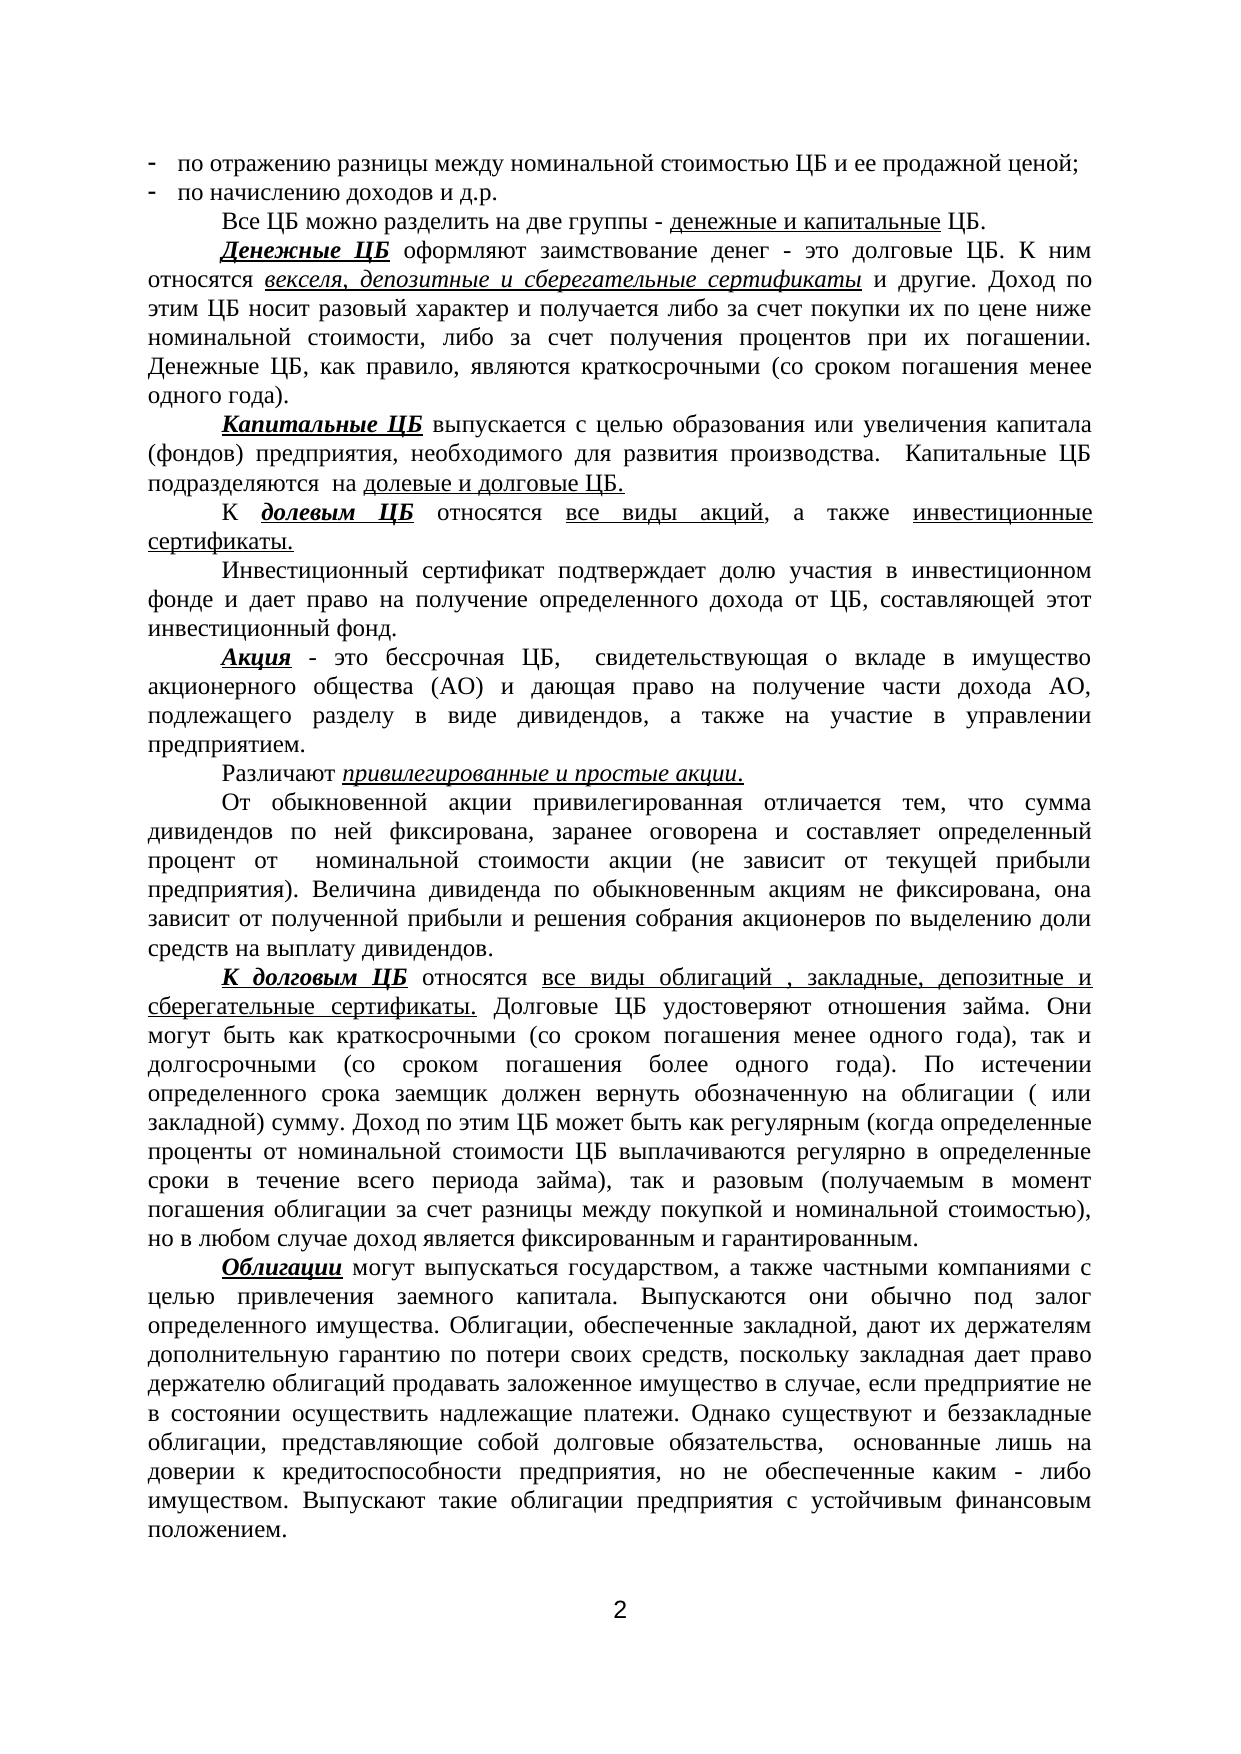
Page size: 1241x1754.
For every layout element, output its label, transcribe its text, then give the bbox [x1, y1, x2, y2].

text Инвестиционный сертификат подтверждает долю участия в инвестиционном фонде и дает право на получение определенного дохода от ЦБ, составляющей этот инвестиционный фонд. [148, 554, 1092, 642]
text Акция - это бессрочная ЦБ, свидетельствующая о вкладе в имущество акционерного общества (АО) и дающая право на получение части дохода АО, подлежащего разделу в виде дивидендов, а также на участие в управлении предприятием. [148, 642, 1092, 758]
list по отражению разницы между номинальной стоимостью ЦБ и ее продажной ценой; [148, 148, 1092, 177]
text Денежные ЦБ оформляют заимствование денег - это долговые ЦБ. К ним относятся векселя, депозитные и сберегательные сертификаты и другие. Доход по этим ЦБ носит разовый характер и получается либо за счет покупки их по цене ниже номинальной стоимости, либо за счет получения процентов при их погашении. Денежные ЦБ, как правило, являются краткосрочными (со сроком погашения менее одного года). [148, 235, 1092, 409]
list по начислению доходов и д.р. [148, 177, 1092, 206]
text Все ЦБ можно разделить на две группы - денежные и капитальные ЦБ. [148, 206, 1092, 235]
text Различают привилегированные и простые акции. [148, 758, 1092, 787]
text Облигации могут выпускаться государством, а также частными компаниями с целью привлечения заемного капитала. Выпускаются они обычно под залог определенного имущества. Облигации, обеспеченные закладной, дают их держателям дополнительную гарантию по потери своих средств, поскольку закладная дает право держателю облигаций продавать заложенное имущество в случае, если предприятие не в состоянии осуществить надлежащие платежи. Однако существуют и беззакладные облигации, представляющие собой долговые обязательства, основанные лишь на доверии к кредитоспособности предприятия, но не обеспеченные каким - либо имуществом. Выпускают такие облигации предприятия с устойчивым финансовым положением. [148, 1252, 1092, 1543]
text К долевым ЦБ относятся все виды акций, а также инвестиционные сертификаты. [148, 496, 1092, 554]
text От обыкновенной акции привилегированная отличается тем, что сумма дивидендов по ней фиксирована, заранее оговорена и составляет определенный процент от номинальной стоимости акции (не зависит от текущей прибыли предприятия). Величина дивиденда по обыкновенным акциям не фиксирована, она зависит от полученной прибыли и решения собрания акционеров по выделению доли средств на выплату дивидендов. [148, 787, 1092, 961]
text Капитальные ЦБ выпускается с целью образования или увеличения капитала (фондов) предприятия, необходимого для развития производства. Капитальные ЦБ подразделяются на долевые и долговые ЦБ. [148, 409, 1092, 496]
text К долговым ЦБ относятся все виды облигаций , закладные, депозитные и сберегательные сертификаты. Долговые ЦБ удостоверяют отношения займа. Они могут быть как краткосрочными (со сроком погашения менее одного года), так и долгосрочными (со сроком погашения более одного года). По истечении определенного срока заемщик должен вернуть обозначенную на облигации ( или закладной) сумму. Доход по этим ЦБ может быть как регулярным (когда определенные проценты от номинальной стоимости ЦБ выплачиваются регулярно в определенные сроки в течение всего периода займа), так и разовым (получаемым в момент погашения облигации за счет разницы между покупкой и номинальной стоимостью), но в любом случае доход является фиксированным и гарантированным. [148, 961, 1092, 1252]
